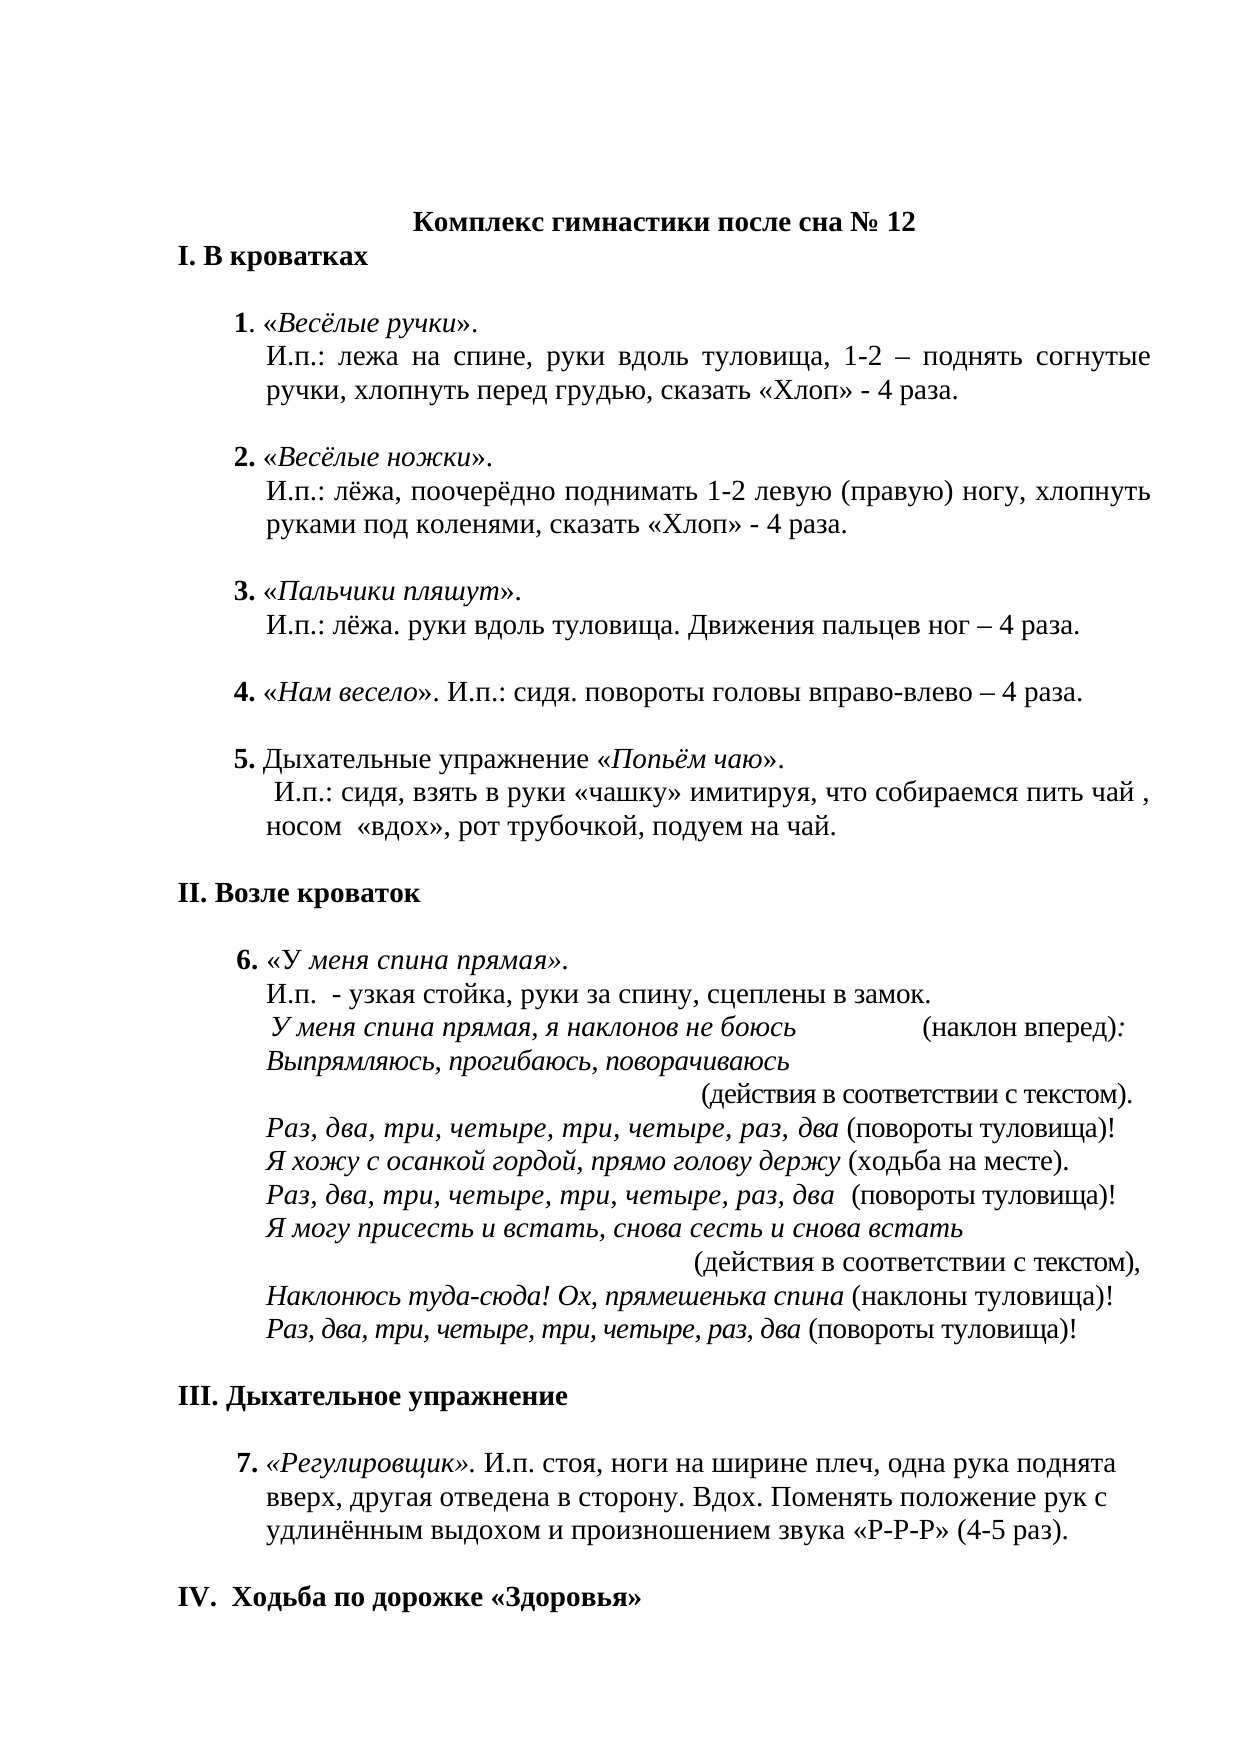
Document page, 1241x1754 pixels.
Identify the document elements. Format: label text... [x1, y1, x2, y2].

text 6. «У меня спина прямая». [236, 942, 1152, 976]
text Наклонюсь туда-сюда! Ох, прямешенька спина (наклоны туловища)! [266, 1278, 1146, 1311]
text И.п.: лежа на спине, руки вдоль туловища, 1-2 – поднять согнутые ручки, хлопнуть перед грудью, сказать «Хлоп» - 4 раза. [266, 338, 1152, 406]
text III. Дыхательное упражнение [177, 1378, 1152, 1412]
text IV. Ходьба по дорожке «Здоровья» [177, 1579, 1152, 1613]
text Я хожу с осанкой гордой, прямо голову держу (ходьба на месте). [266, 1143, 1147, 1177]
text 2. «Весёлые ножки». [233, 439, 1152, 473]
text 3. «Пальчики пляшут». [233, 573, 1152, 607]
text (действия в соответствии с текстом), [266, 1244, 1152, 1278]
text Выпрямляюсь, прогибаюсь, поворачиваюсь [266, 1043, 1152, 1076]
text И.п.: сидя, взять в руки «чашку» имитируя, что собираемся пить чай , носом «вдох», рот трубочкой, подуем на чай. [266, 774, 1152, 842]
subtitle II. Возле кроваток [177, 875, 1152, 909]
text (действия в соответствии с текстом). [266, 1076, 1152, 1110]
text 1. «Весёлые ручки». [233, 305, 1152, 338]
text И.п. - узкая стойка, руки за спину, сцеплены в замок. [266, 976, 1152, 1009]
text 7. «Регулировщик». И.п. стоя, ноги на ширине плеч, одна рука поднята вверх, другая отведена в сторону. Вдох. Поменять положение рук с удлинённым выдохом и произношением звука «Р-Р-Р» (4-5 раз). [236, 1445, 1152, 1546]
text У меня спина прямая, я наклонов не боюсь (наклон вперед): [177, 1009, 1152, 1043]
text 4. «Нам весело». И.п.: сидя. повороты головы вправо-влево – 4 раза. [233, 674, 1152, 707]
text 5. Дыхательные упражнение «Попьём чаю». [233, 741, 1152, 774]
text Раз, два, три, четыре, три, четыре, раз, два (повороты туловища)! [266, 1177, 1146, 1211]
text Раз, два, три, четыре, три, четыре, раз, два (повороты туловища)! [266, 1311, 1147, 1345]
text Комплекс гимнастики после сна № 12 [177, 204, 1152, 238]
text И.п.: лёжа, поочерёдно поднимать 1-2 левую (правую) ногу, хлопнуть руками под коленями, сказать «Хлоп» - 4 раза. [266, 473, 1152, 540]
text Раз, два, три, четыре, три, четыре, раз, два (повороты туловища)! [266, 1110, 1146, 1143]
subtitle I. В кроватках [177, 238, 1152, 271]
text И.п.: лёжа. руки вдоль туловища. Движения пальцев ног – 4 раза. [266, 607, 1152, 640]
text Я могу присесть и встать, снова сесть и снова встать [266, 1211, 1152, 1244]
